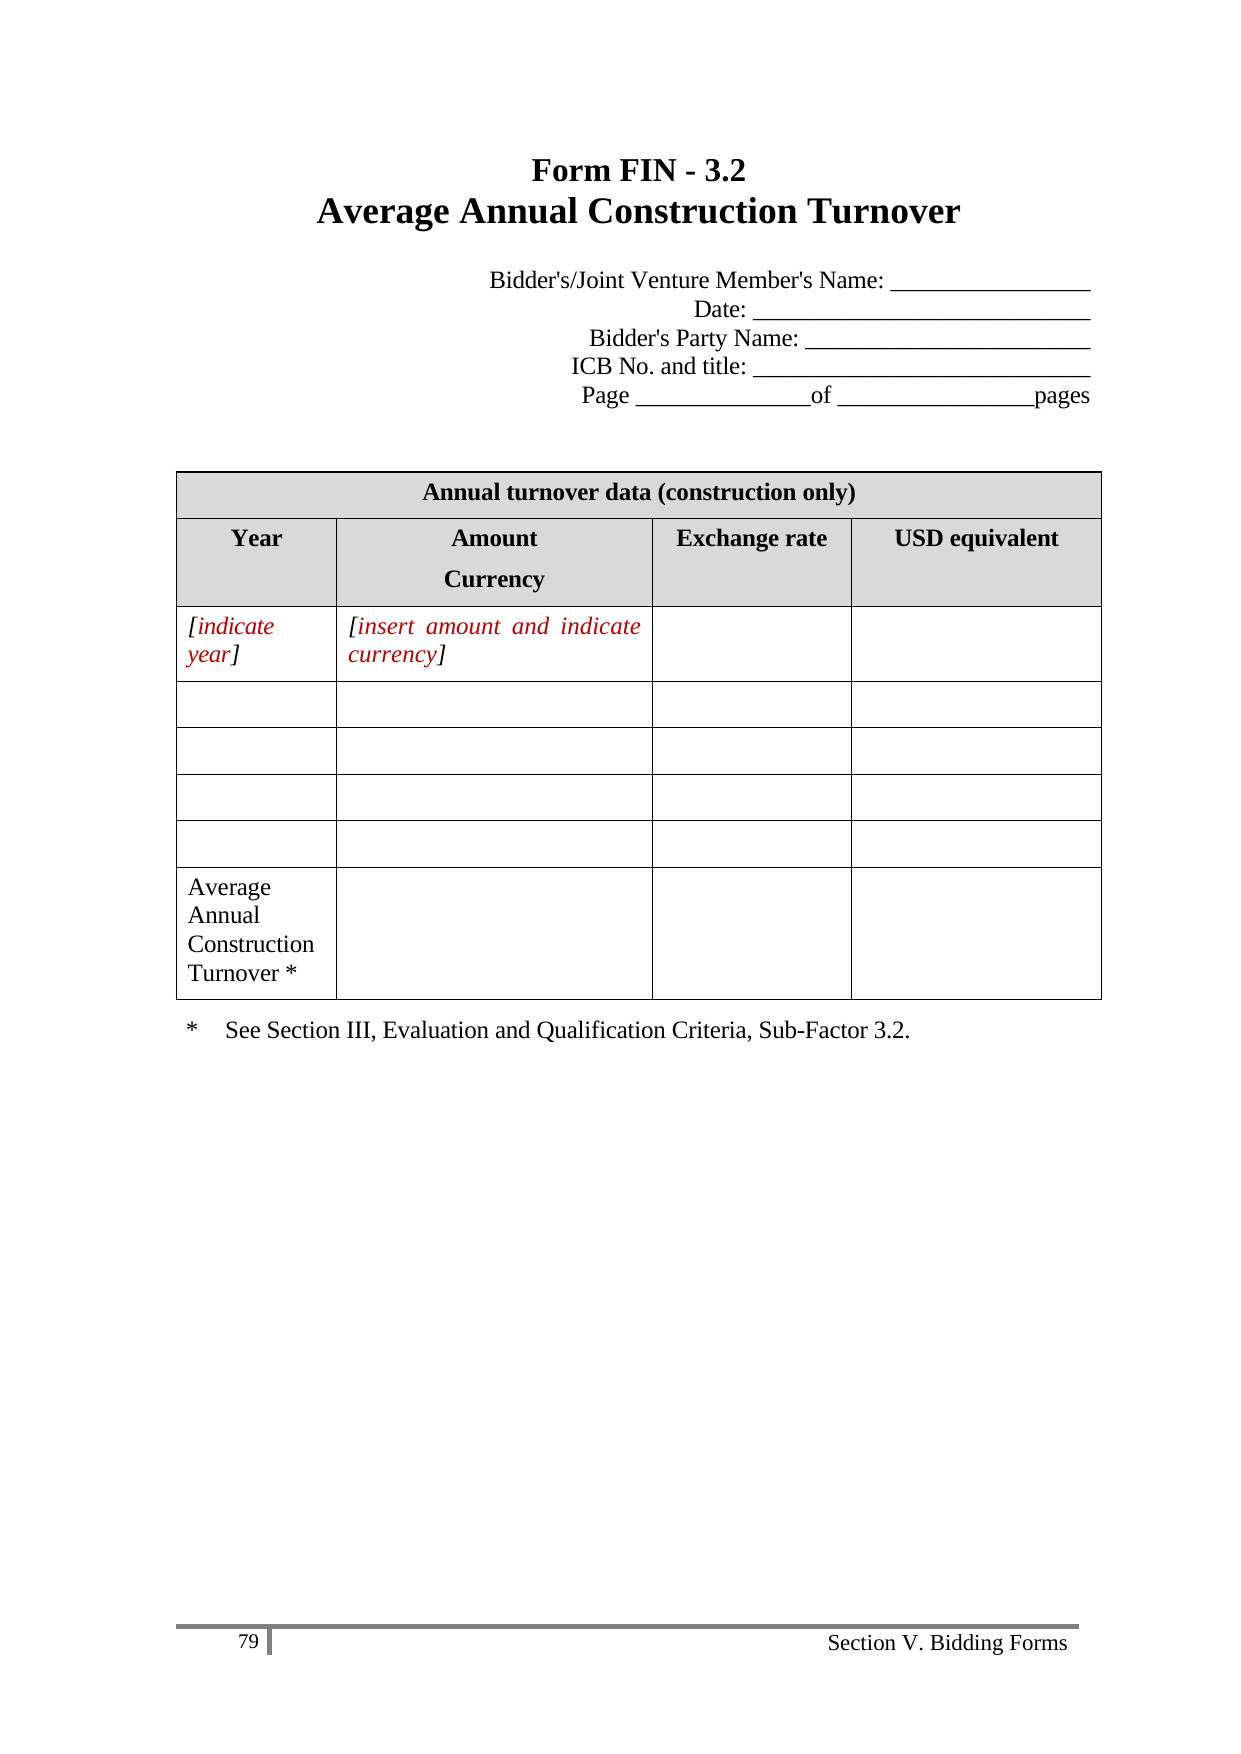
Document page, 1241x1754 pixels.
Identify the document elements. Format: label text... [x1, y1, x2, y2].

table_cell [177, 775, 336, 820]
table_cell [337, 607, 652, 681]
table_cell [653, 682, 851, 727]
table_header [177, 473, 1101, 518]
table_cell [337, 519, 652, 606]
text Bidder's/Joint Venture Member's Name: ________________ Date: ___________________________ Bidder's Party Name: _______________________ ICB No. and title: ___________________________ Page ______________of ________________pages [187, 265, 1090, 409]
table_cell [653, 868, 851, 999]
text * See Section III, Evaluation and Qualification Criteria, Sub-Factor 3.2. [186, 1015, 1083, 1044]
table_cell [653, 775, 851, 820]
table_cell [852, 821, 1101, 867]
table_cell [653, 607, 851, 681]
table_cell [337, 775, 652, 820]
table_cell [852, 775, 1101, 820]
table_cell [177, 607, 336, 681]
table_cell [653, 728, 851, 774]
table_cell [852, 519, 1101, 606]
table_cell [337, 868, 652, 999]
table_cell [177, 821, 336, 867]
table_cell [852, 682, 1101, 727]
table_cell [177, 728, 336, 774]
text Form FIN - 3.2 [187, 150, 1090, 188]
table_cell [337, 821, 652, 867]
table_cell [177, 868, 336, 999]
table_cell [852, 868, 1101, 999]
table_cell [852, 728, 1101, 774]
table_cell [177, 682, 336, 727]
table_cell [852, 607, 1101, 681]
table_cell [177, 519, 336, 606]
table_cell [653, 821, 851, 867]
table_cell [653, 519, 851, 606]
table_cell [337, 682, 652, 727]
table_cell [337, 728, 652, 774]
subtitle Average Annual Construction Turnover [187, 188, 1090, 231]
